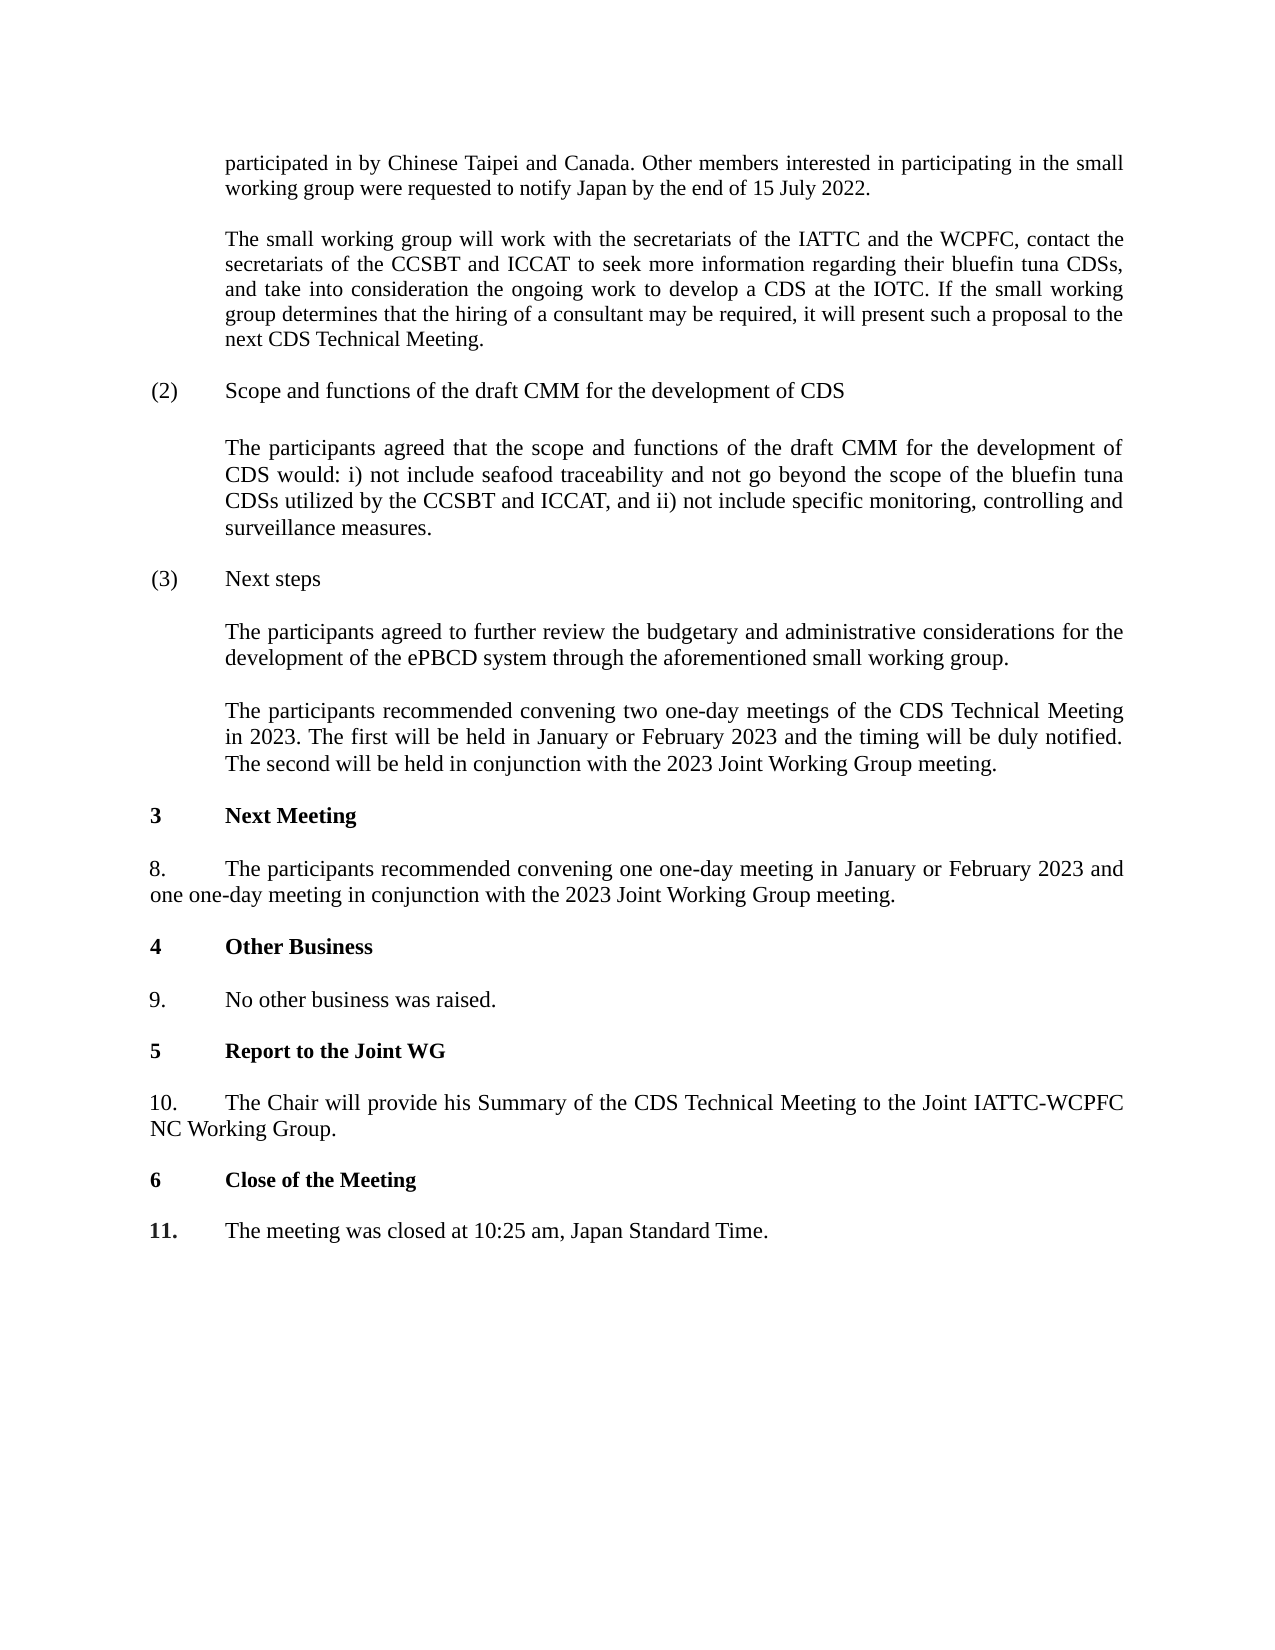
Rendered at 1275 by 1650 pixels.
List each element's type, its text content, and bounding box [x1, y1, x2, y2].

text 6 Close of the Meeting [150, 1167, 1125, 1192]
list 4 Other Business [150, 933, 1125, 959]
list The participants agreed that the scope and functions of the draft CMM for the development of CDS would: i) not include seafood traceability and not go beyond the scope of the bluefin tuna CDSs utilized by the CCSBT and ICCAT, and ii) not include specific monitoring, controlling and surveillance measures. [225, 434, 1125, 540]
list The Chair will provide his Summary of the CDS Technical Meeting to the Joint IATTC-WCPFC NC Working Group. [149, 1089, 1125, 1141]
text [225, 150, 1125, 200]
list The meeting was closed at 10:25 am, Japan Standard Time. [149, 1217, 1125, 1243]
list Scope and functions of the draft CMM for the development of CDS [150, 377, 1125, 403]
list 3 Next Meeting [150, 802, 1125, 829]
text 5 Report to the Joint WG [150, 1038, 1125, 1063]
list No other business was raised. [149, 986, 1125, 1012]
list The participants recommended convening two one-day meetings of the CDS Technical Meeting in 2023. The first will be held in January or February 2023 and the timing will be duly notified. The second will be held in conjunction with the 2023 Joint Working Group meeting. [225, 697, 1125, 776]
list The participants agreed to further review the budgetary and administrative considerations for the development of the ePBCD system through the aforementioned small working group. [225, 618, 1125, 671]
list The participants recommended convening one one-day meeting in January or February 2023 and one one-day meeting in conjunction with the 2023 Joint Working Group meeting. [149, 855, 1125, 908]
list Next steps [150, 565, 1125, 591]
text The small working group will work with the secretariats of the IATTC and the WCPFC, contact the secretariats of the CCSBT and ICCAT to seek more information regarding their bluefin tuna CDSs, and take into consideration the ongoing work to develop a CDS at the IOTC. If the small working group determines that the hiring of a consultant may be required, it will present such a proposal to the next CDS Technical Meeting. [225, 226, 1125, 352]
